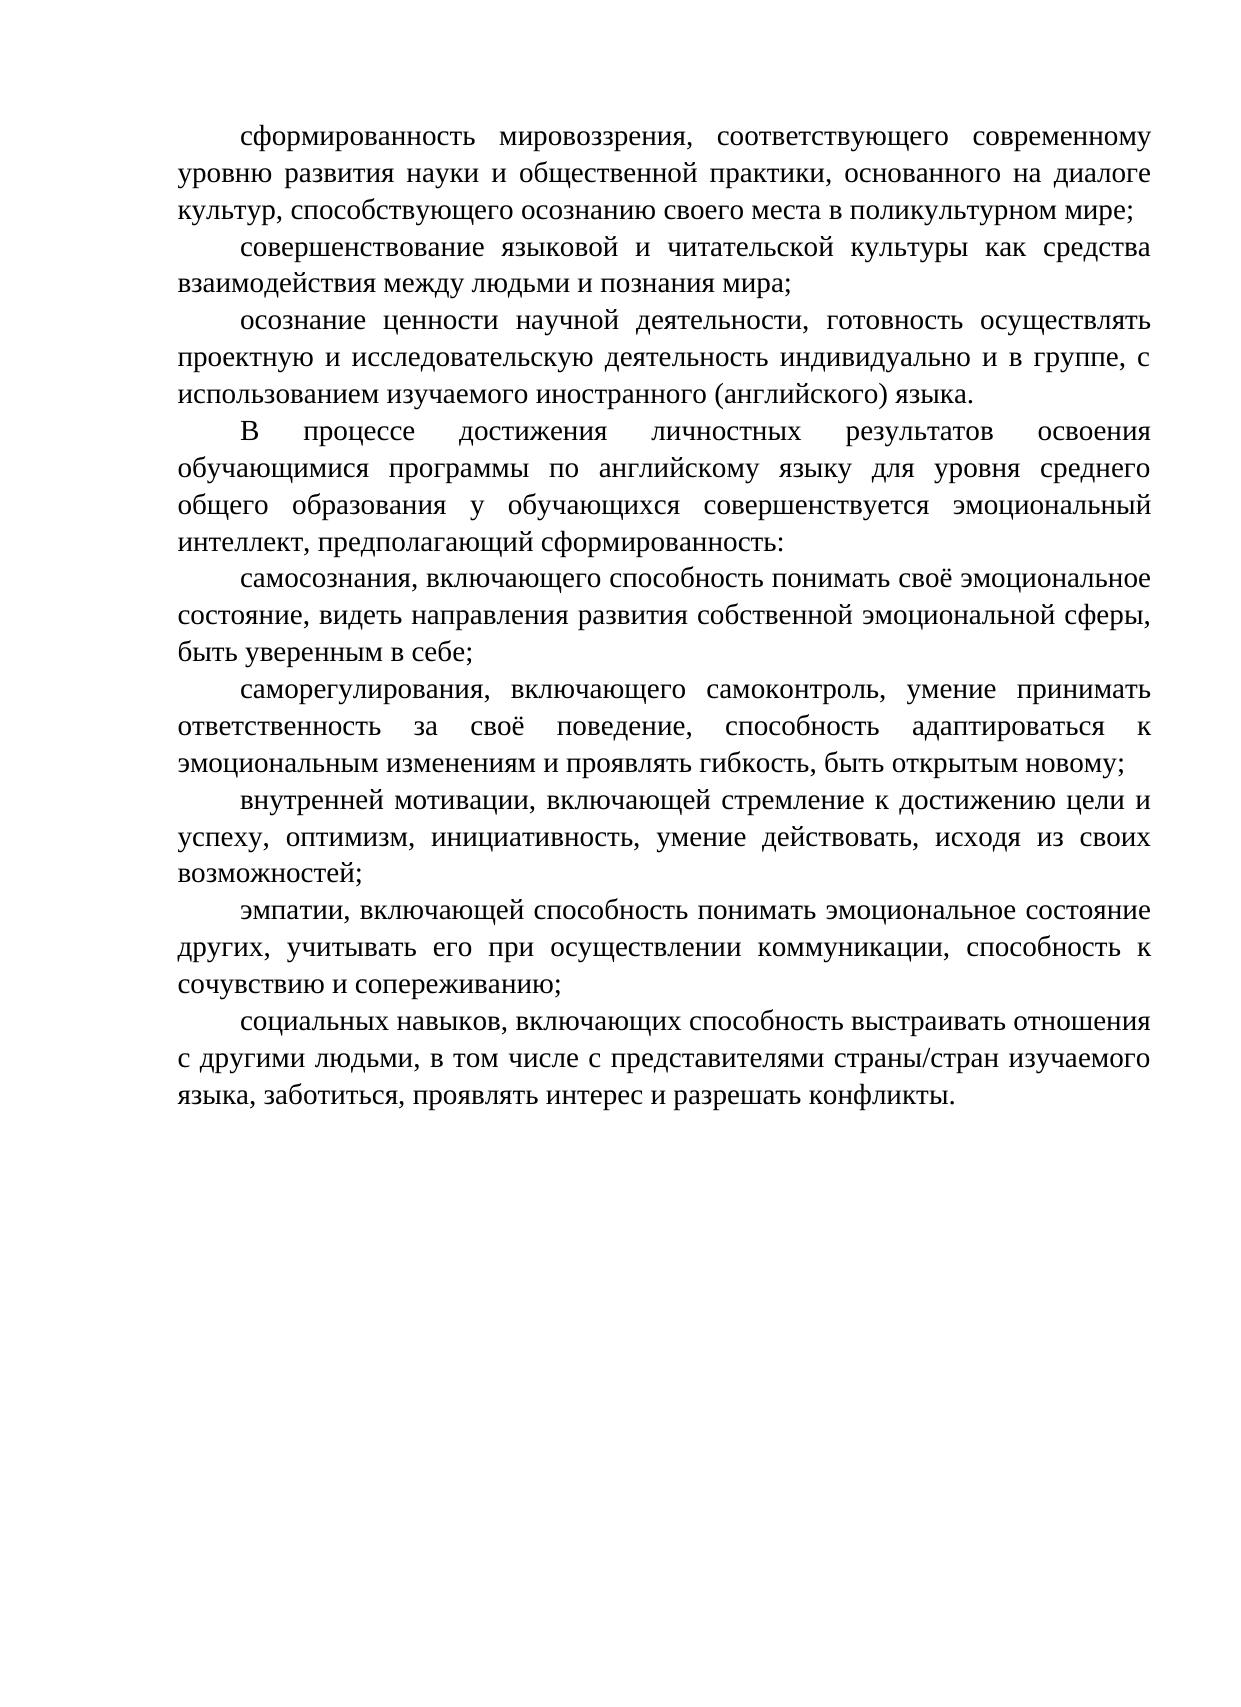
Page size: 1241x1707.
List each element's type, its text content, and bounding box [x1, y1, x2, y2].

text эмпатии, включающей способность понимать эмоциональное состояние других, учитывать его при осуществлении коммуникации, способность к сочувствию и сопереживанию; [177, 892, 1152, 1000]
text осознание ценности научной деятельности, готовность осуществлять проектную и исследовательскую деятельность индивидуально и в группе, с использованием изучаемого иностранного (английского) языка. [177, 302, 1152, 410]
text самосознания, включающего способность понимать своё эмоциональное состояние, видеть направления развития собственной эмоциональной сферы, быть уверенным в себе; [177, 561, 1152, 668]
text совершенствование языковой и читательской культуры как средства взаимодействия между людьми и познания мира; [177, 229, 1152, 299]
text внутренней мотивации, включающей стремление к достижению цели и успеху, оптимизм, инициативность, умение действовать, исходя из своих возможностей; [177, 782, 1152, 889]
text саморегулирования, включающего самоконтроль, умение принимать ответственность за своё поведение, способность адаптироваться к эмоциональным изменениям и проявлять гибкость, быть открытым новому; [177, 671, 1152, 778]
text сформированность мировоззрения, соответствующего современному уровню развития науки и общественной практики, основанного на диалоге культур, способствующего осознанию своего места в поликультурном мире; [177, 118, 1152, 225]
text социальных навыков, включающих способность выстраивать отношения с другими людьми, в том числе с представителями страны/стран изучаемого языка, заботиться, проявлять интерес и разрешать конфликты. [177, 1003, 1152, 1110]
text В процессе достижения личностных результатов освоения обучающимися программы по английскому языку для уровня среднего общего образования у обучающихся совершенствуется эмоциональный интеллект, предполагающий сформированность: [177, 413, 1152, 557]
